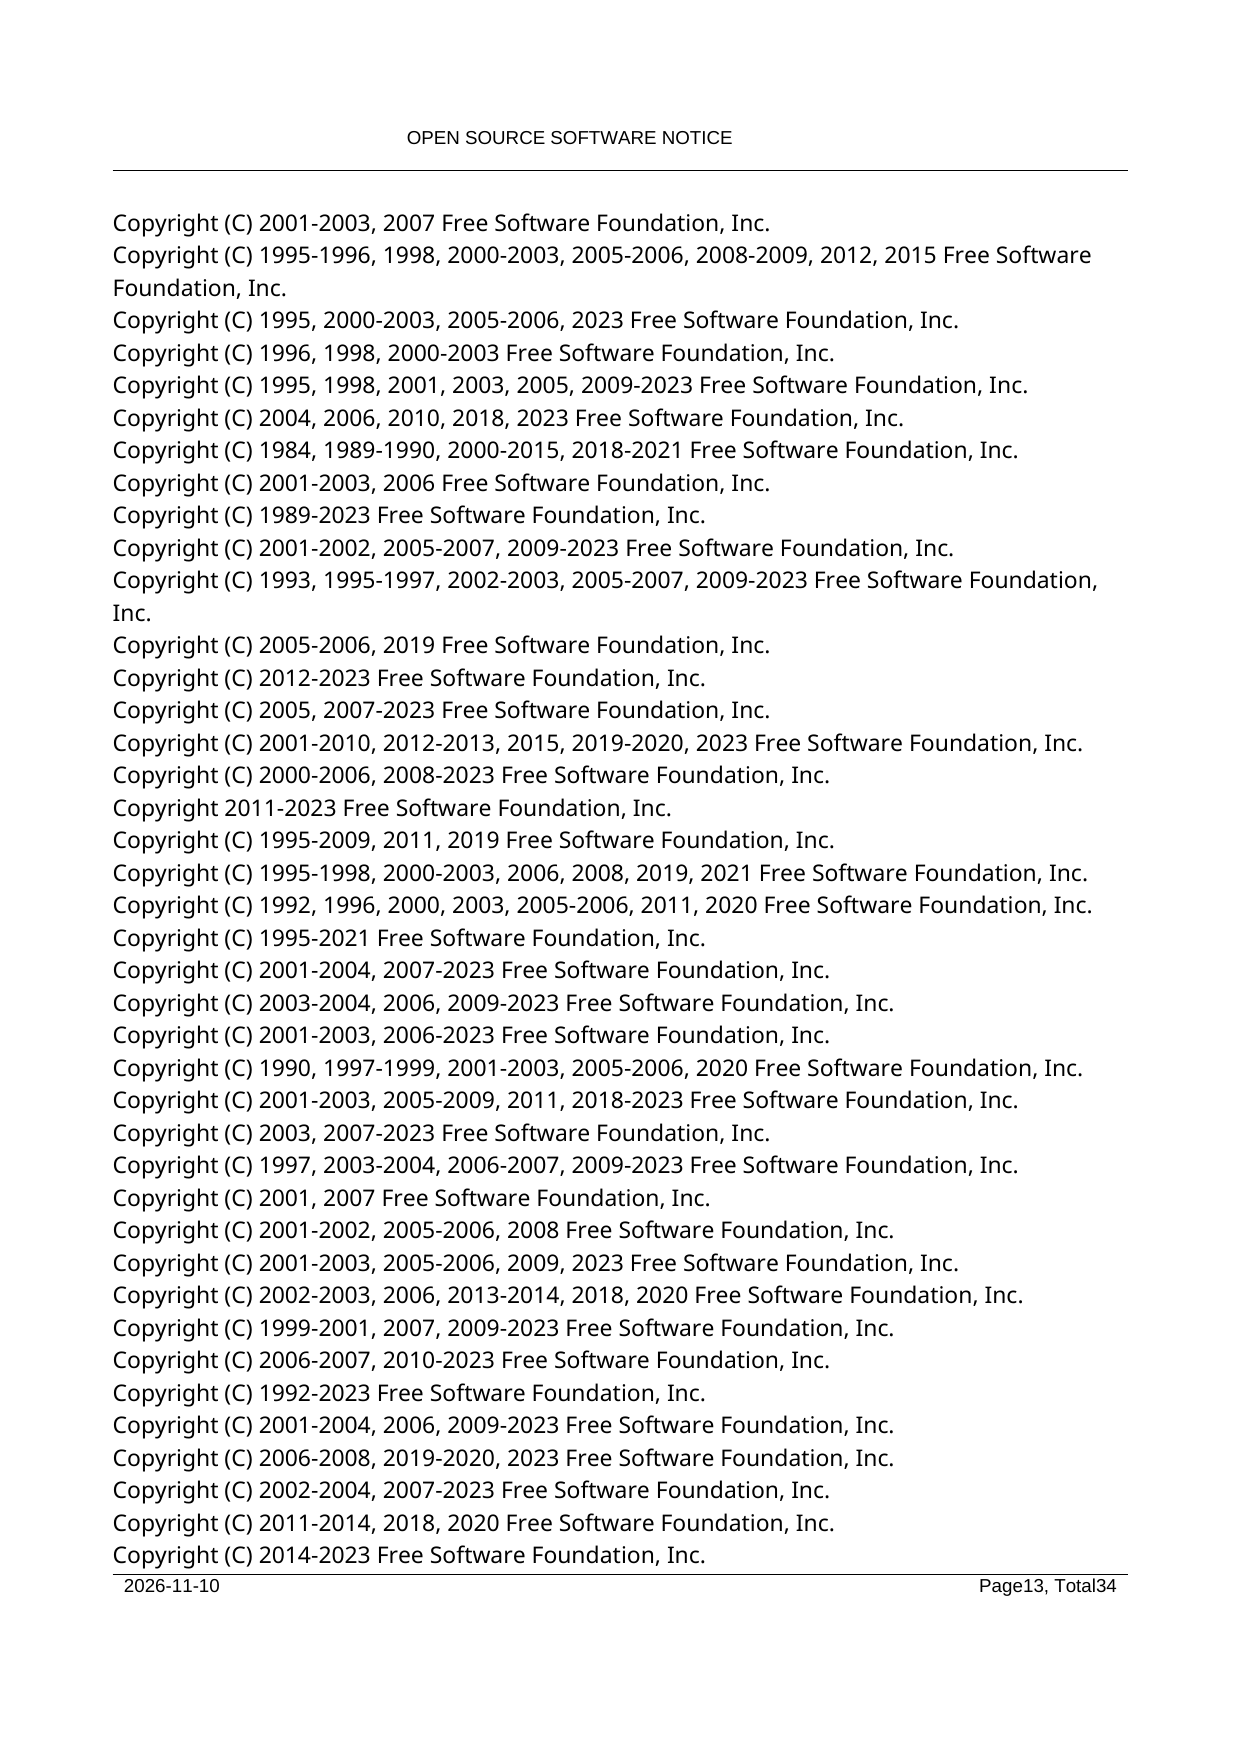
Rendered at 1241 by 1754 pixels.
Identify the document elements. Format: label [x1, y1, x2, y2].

text [112, 206, 1128, 1571]
